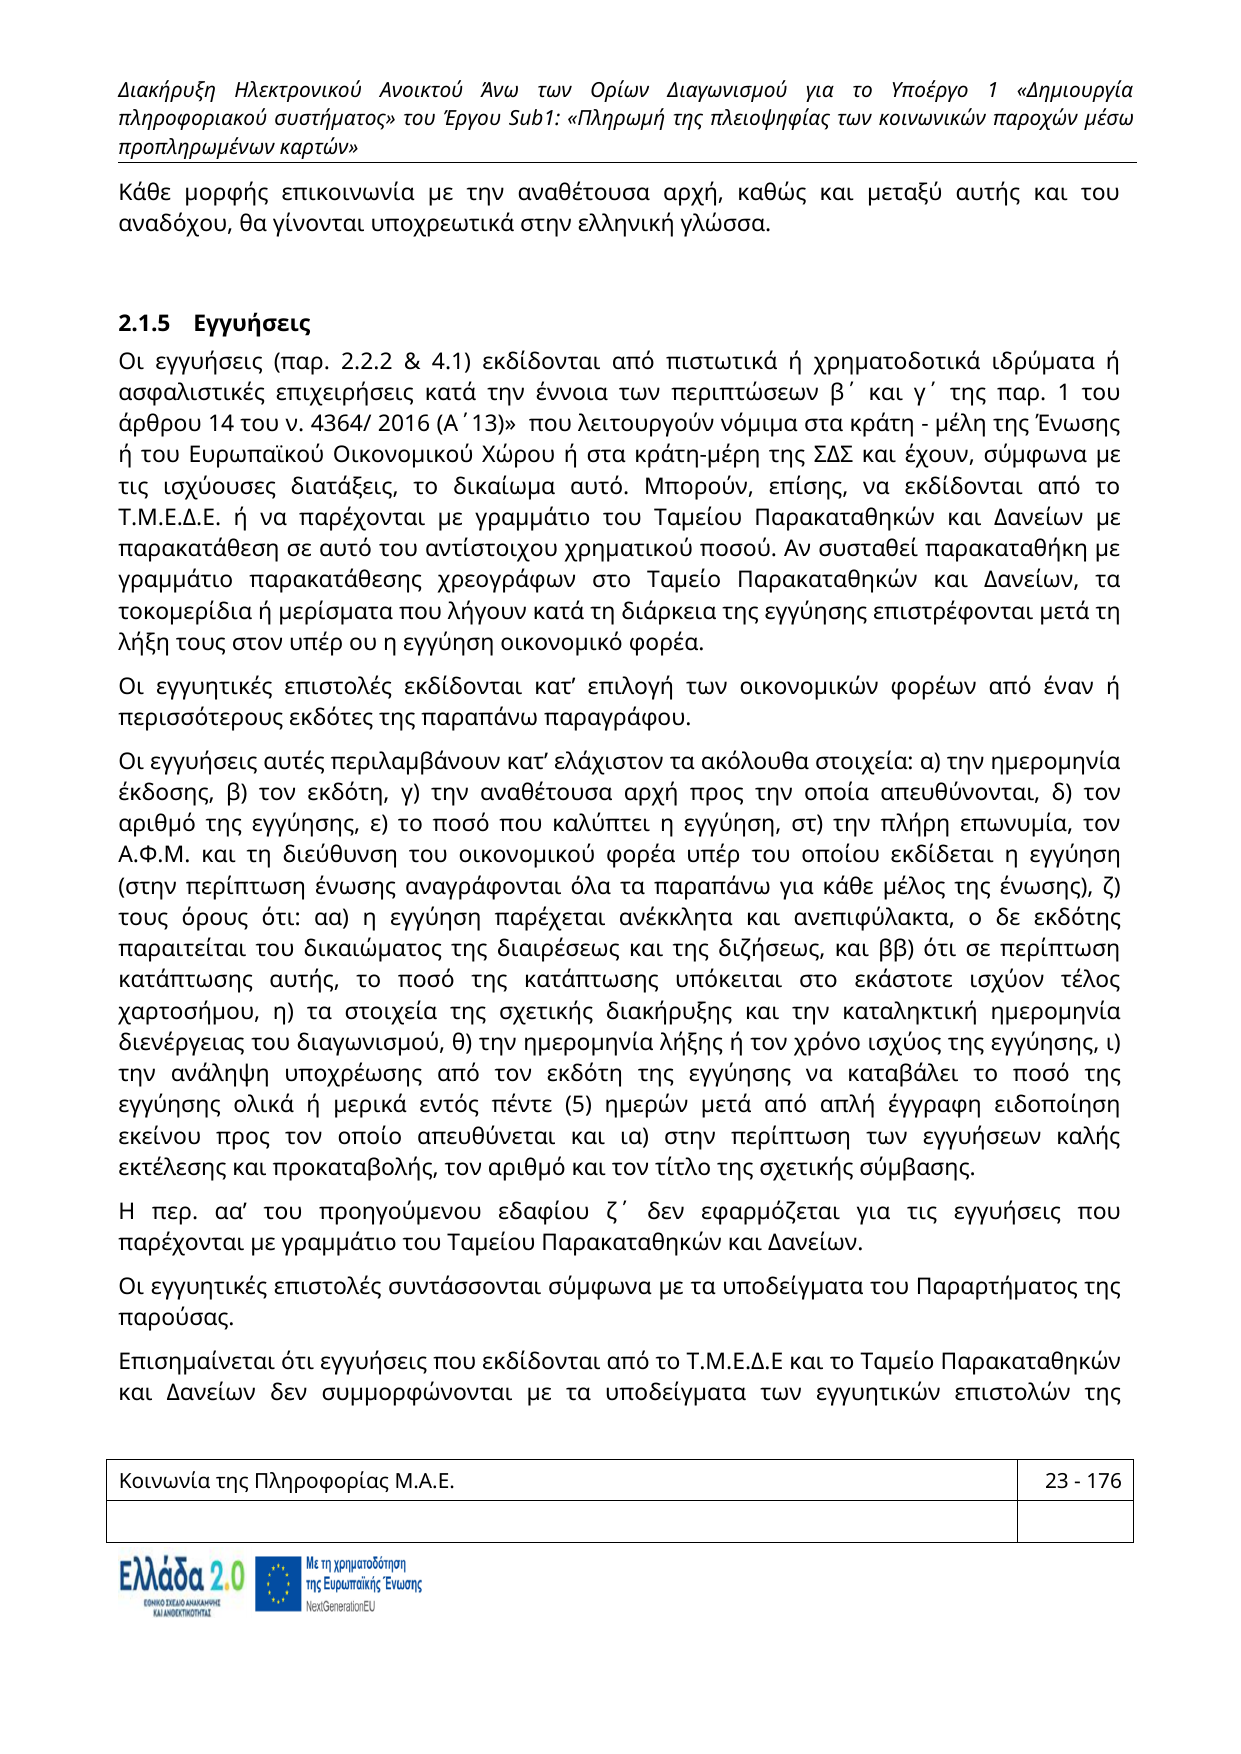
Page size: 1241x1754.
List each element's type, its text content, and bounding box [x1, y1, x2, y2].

text Η περ. αα’ του προηγούμενου εδαφίου ζ΄ δεν εφαρμόζεται για τις εγγυήσεις που παρέχονται με γραμμάτιο του Ταμείου Παρακαταθηκών και Δανείων. [118, 1195, 1122, 1257]
subtitle Εγγυήσεις [118, 307, 1122, 338]
text Κάθε μορφής επικοινωνία με την αναθέτουσα αρχή, καθώς και μεταξύ αυτής και του αναδόχου, θα γίνονται υποχρεωτικά στην ελληνική γλώσσα. [118, 176, 1122, 238]
text Οι εγγυήσεις (παρ. 2.2.2 & 4.1) εκδίδονται από πιστωτικά ή χρηματοδοτικά ιδρύματα ή ασφαλιστικές επιχειρήσεις κατά την έννοια των περιπτώσεων β΄ και γ΄ της παρ. 1 του άρθρου 14 του ν. 4364/ 2016 (Α΄13)» που λειτουργούν νόμιμα στα κράτη - μέλη της Ένωσης ή του Ευρωπαϊκού Οικονομικού Χώρου ή στα κράτη-μέρη της ΣΔΣ και έχουν, σύμφωνα με τις ισχύουσες διατάξεις, το δικαίωμα αυτό. Μπορούν, επίσης, να εκδίδονται από το Τ.Μ.Ε.Δ.Ε. ή να παρέχονται με γραμμάτιο του Ταμείου Παρακαταθηκών και Δανείων με παρακατάθεση σε αυτό του αντίστοιχου χρηματικού ποσού. Αν συσταθεί παρακαταθήκη με γραμμάτιο παρακατάθεσης χρεογράφων στο Ταμείο Παρακαταθηκών και Δανείων, τα τοκομερίδια ή μερίσματα που λήγουν κατά τη διάρκεια της εγγύησης επιστρέφονται μετά τη λήξη τους στον υπέρ ου η εγγύηση οικονομικό φορέα. [118, 345, 1122, 657]
text Οι εγγυήσεις αυτές περιλαμβάνουν κατ’ ελάχιστον τα ακόλουθα στοιχεία: α) την ημερομηνία έκδοσης, β) τον εκδότη, γ) την αναθέτουσα αρχή προς την οποία απευθύνονται, δ) τον αριθμό της εγγύησης, ε) το ποσό που καλύπτει η εγγύηση, στ) την πλήρη επωνυμία, τον Α.Φ.Μ. και τη διεύθυνση του οικονομικού φορέα υπέρ του οποίου εκδίδεται η εγγύηση (στην περίπτωση ένωσης αναγράφονται όλα τα παραπάνω για κάθε μέλος της ένωσης), ζ) τους όρους ότι: αα) η εγγύηση παρέχεται ανέκκλητα και ανεπιφύλακτα, ο δε εκδότης παραιτείται του δικαιώματος της διαιρέσεως και της διζήσεως, και ββ) ότι σε περίπτωση κατάπτωσης αυτής, το ποσό της κατάπτωσης υπόκειται στο εκάστοτε ισχύον τέλος χαρτοσήμου, η) τα στοιχεία της σχετικής διακήρυξης και την καταληκτική ημερομηνία διενέργειας του διαγωνισμού, θ) την ημερομηνία λήξης ή τον χρόνο ισχύος της εγγύησης, ι) την ανάληψη υποχρέωσης από τον εκδότη της εγγύησης να καταβάλει το ποσό της εγγύησης ολικά ή μερικά εντός πέντε (5) ημερών μετά από απλή έγγραφη ειδοποίηση εκείνου προς τον οποίο απευθύνεται και ια) στην περίπτωση των εγγυήσεων καλής εκτέλεσης και προκαταβολής, τον αριθμό και τον τίτλο της σχετικής σύμβασης. [118, 745, 1122, 1182]
text Οι εγγυητικές επιστολές εκδίδονται κατ’ επιλογή των οικονομικών φορέων από έναν ή περισσότερους εκδότες της παραπάνω παραγράφου. [118, 670, 1122, 732]
picture [118, 1547, 427, 1618]
text Οι εγγυητικές επιστολές συντάσσονται σύμφωνα με τα υποδείγματα του Παραρτήματος της παρούσας. [118, 1270, 1122, 1332]
